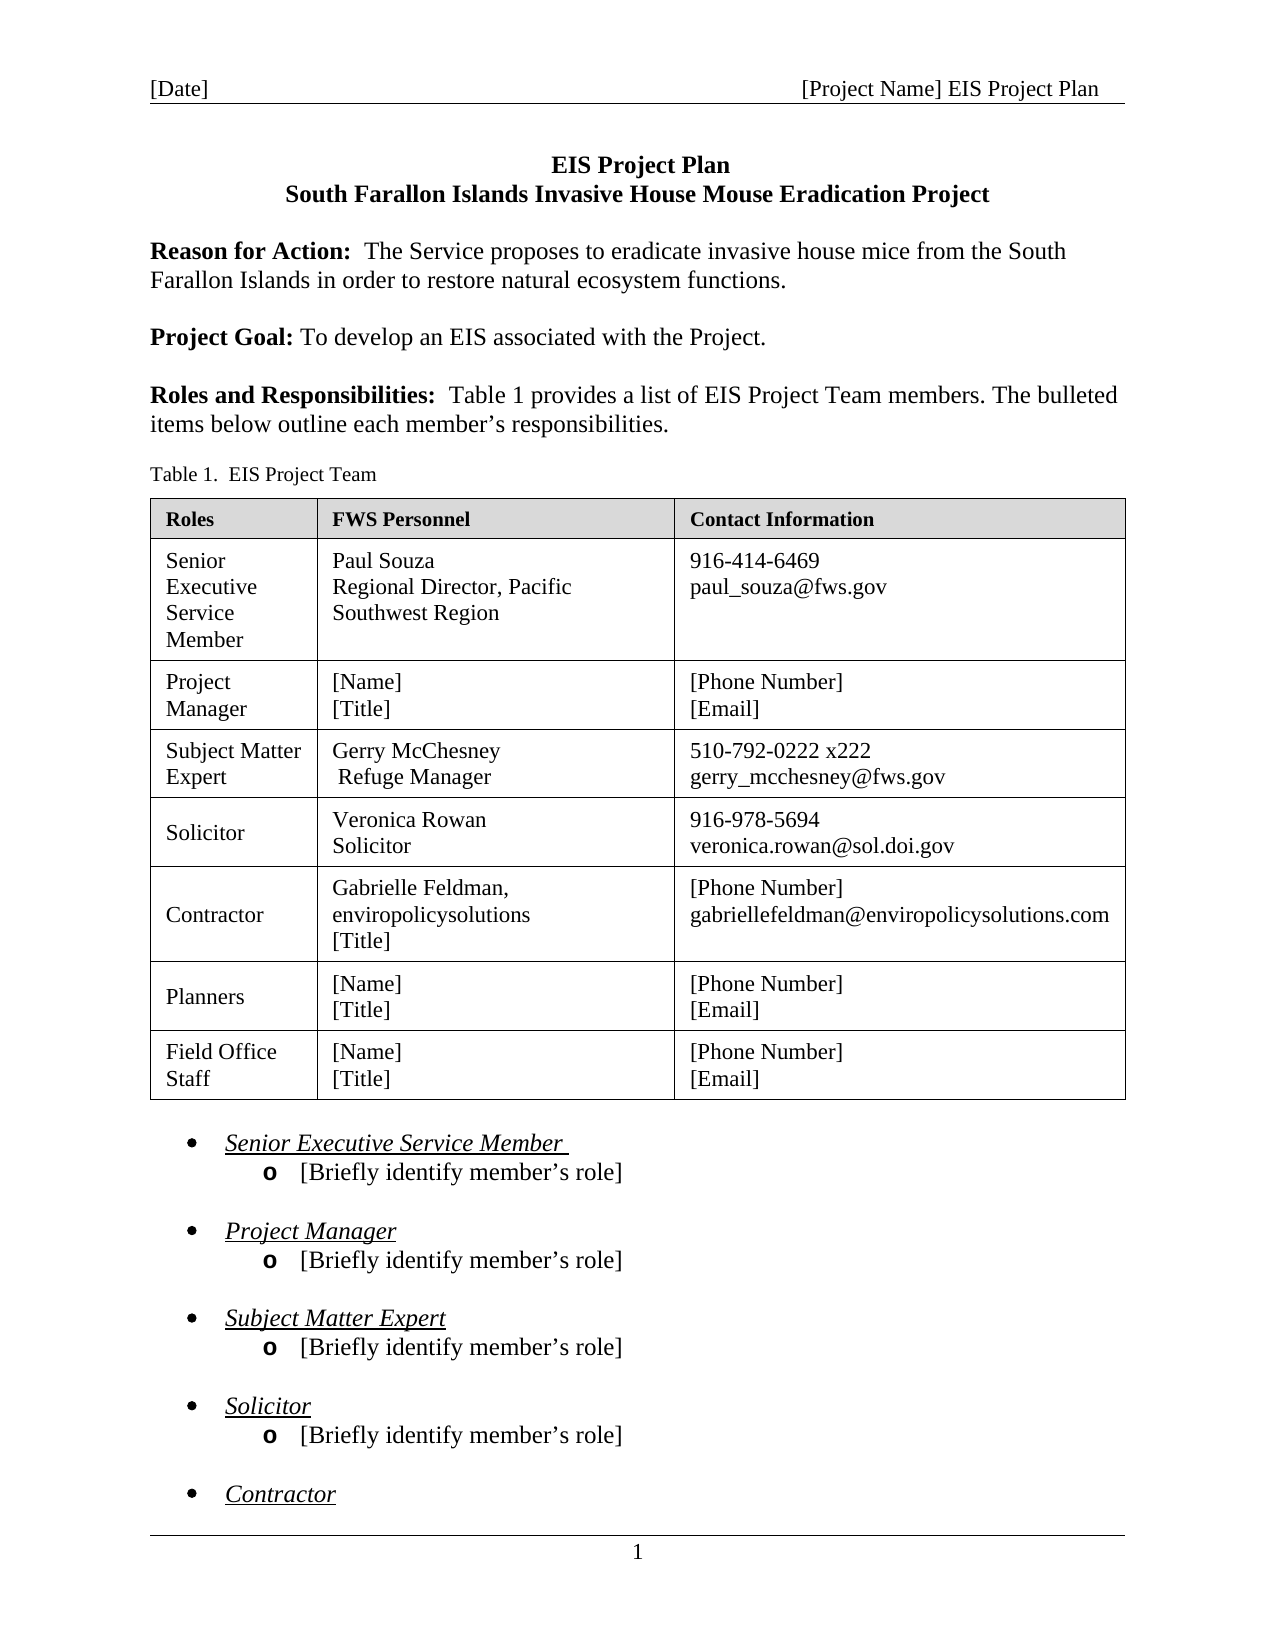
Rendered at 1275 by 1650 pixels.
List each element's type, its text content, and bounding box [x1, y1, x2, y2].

list [Briefly identify member’s role] [262, 1332, 1125, 1391]
table_cell [Phone Number] [Email] [675, 661, 1125, 728]
table_cell Senior Executive Service Member [151, 539, 317, 660]
list [Briefly identify member’s role] [262, 1157, 1125, 1216]
table_cell Project Manager [151, 661, 317, 728]
table_cell Paul Souza Regional Director, Pacific Southwest Region [318, 539, 674, 660]
text EIS Project Plan [150, 150, 1125, 179]
table_cell [Name] [Title] [318, 661, 674, 728]
list Contractor [187, 1479, 1125, 1507]
table_cell Gerry McChesney Refuge Manager [318, 730, 674, 797]
table_cell [Name] [Title] [318, 962, 674, 1030]
text South Farallon Islands Invasive House Mouse Eradication Project [150, 179, 1125, 207]
table_cell 916-978-5694 veronica.rowan@sol.doi.gov [675, 798, 1125, 866]
table_cell 916-414-6469 paul_souza@fws.gov [675, 539, 1125, 660]
table_cell Solicitor [151, 798, 317, 866]
table_cell [Phone Number] [Email] [675, 962, 1125, 1030]
list Project Manager [187, 1216, 1125, 1245]
table_header Contact Information [675, 499, 1125, 538]
text Reason for Action: The Service proposes to eradicate invasive house mice from the South Farallon Islands in order to restore natural ecosystem functions. [150, 236, 1125, 294]
table_cell Gabrielle Feldman, enviropolicysolutions [Title] [318, 867, 674, 961]
list Subject Matter Expert [187, 1303, 1125, 1332]
list [Briefly identify member’s role] [262, 1245, 1125, 1303]
table_cell 510-792-0222 x222 gerry_mcchesney@fws.gov [675, 730, 1125, 797]
table_cell [Name] [Title] [318, 1031, 674, 1098]
list Solicitor [187, 1391, 1125, 1420]
text Roles and Responsibilities: Table 1 provides a list of EIS Project Team members. The bulleted items below outline each member’s responsibilities. [150, 380, 1125, 437]
table_cell Planners [151, 962, 317, 1030]
list [Briefly identify member’s role] [262, 1420, 1125, 1479]
text Table 1. EIS Project Team [150, 462, 1125, 486]
table_header Roles [151, 499, 317, 538]
table_cell [Phone Number] [Email] [675, 1031, 1125, 1098]
table_cell Contractor [151, 867, 317, 961]
table_cell [Phone Number] gabriellefeldman@enviropolicysolutions.com [675, 867, 1125, 961]
table_header FWS Personnel [318, 499, 674, 538]
list Senior Executive Service Member [187, 1128, 1125, 1157]
table_cell Veronica Rowan Solicitor [318, 798, 674, 866]
table_cell Field Office Staff [151, 1031, 317, 1098]
table_cell Subject Matter Expert [151, 730, 317, 797]
text Project Goal: To develop an EIS associated with the Project. [150, 322, 1125, 351]
